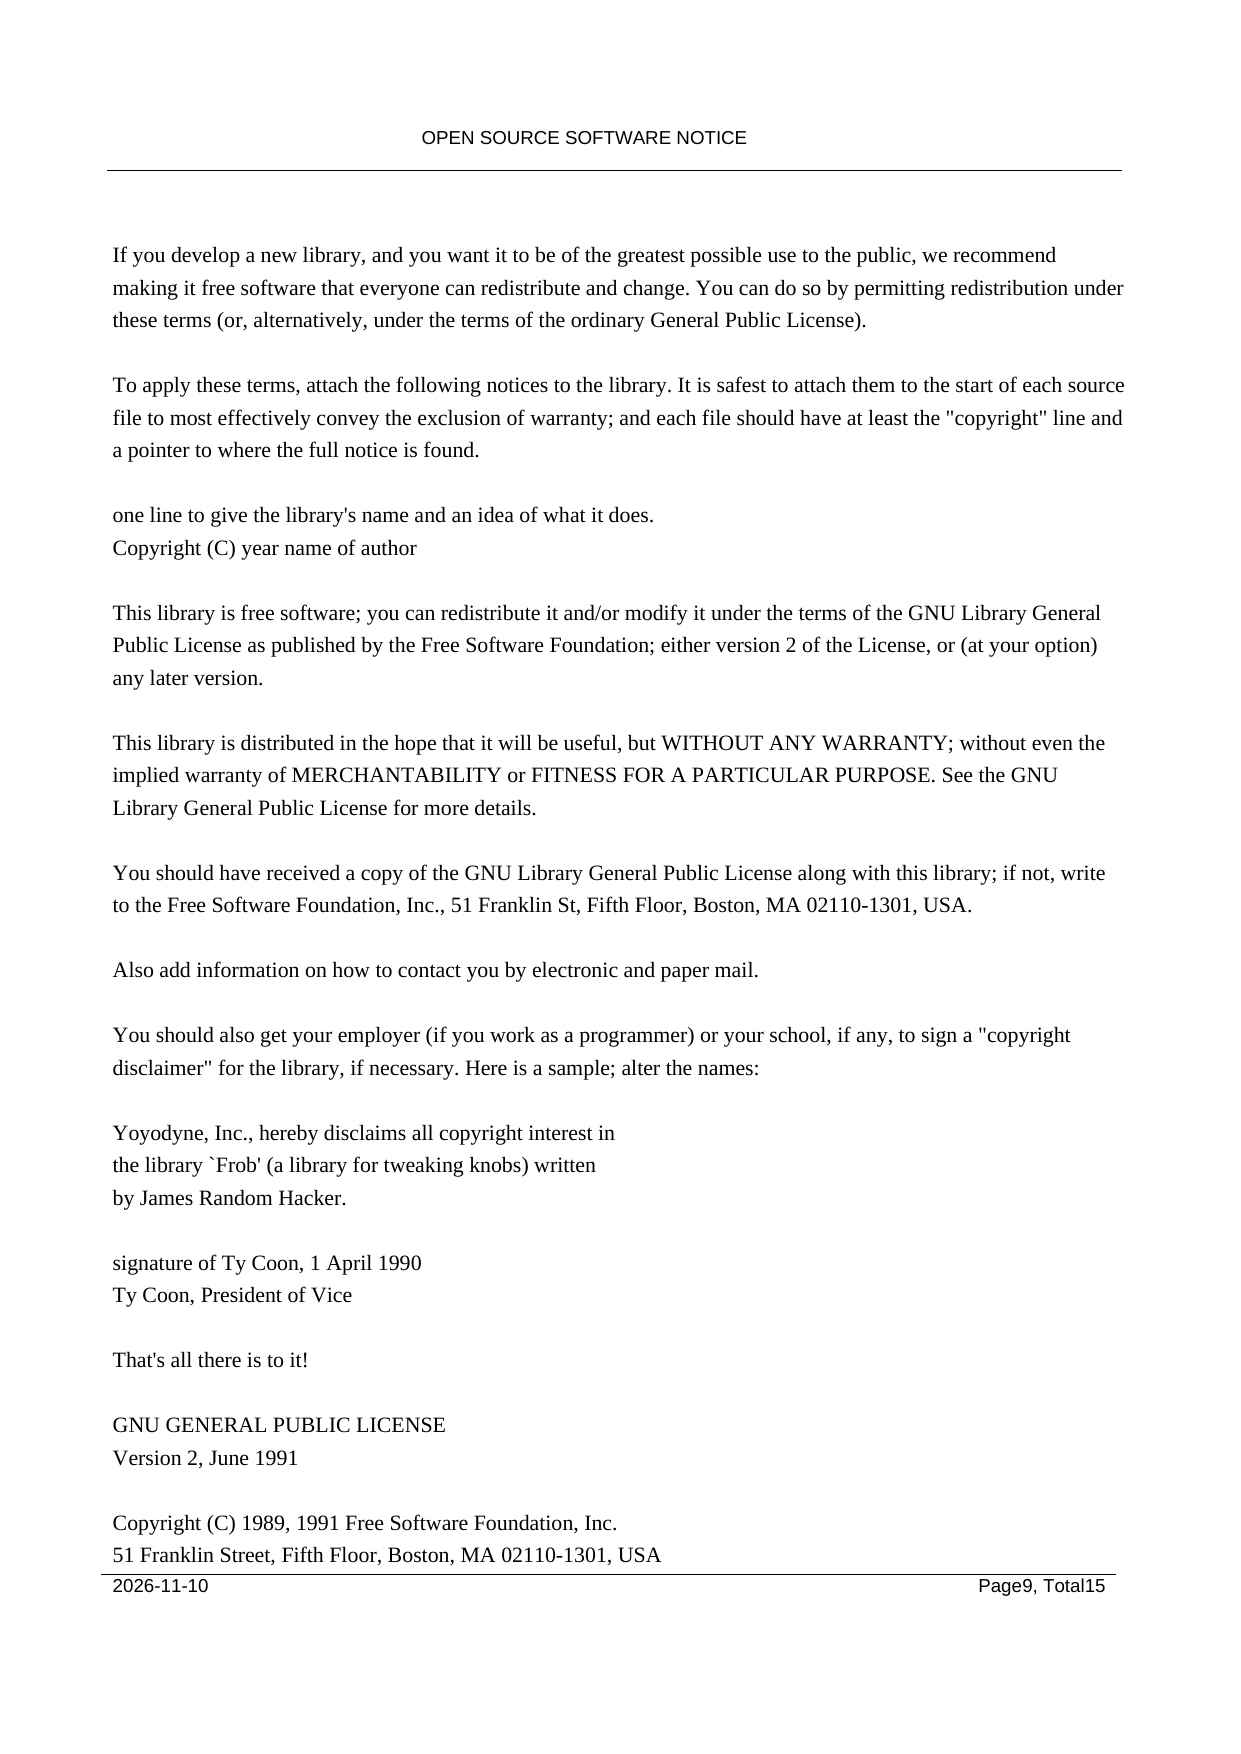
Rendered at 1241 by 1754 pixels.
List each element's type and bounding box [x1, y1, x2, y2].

text [112, 206, 1128, 1571]
